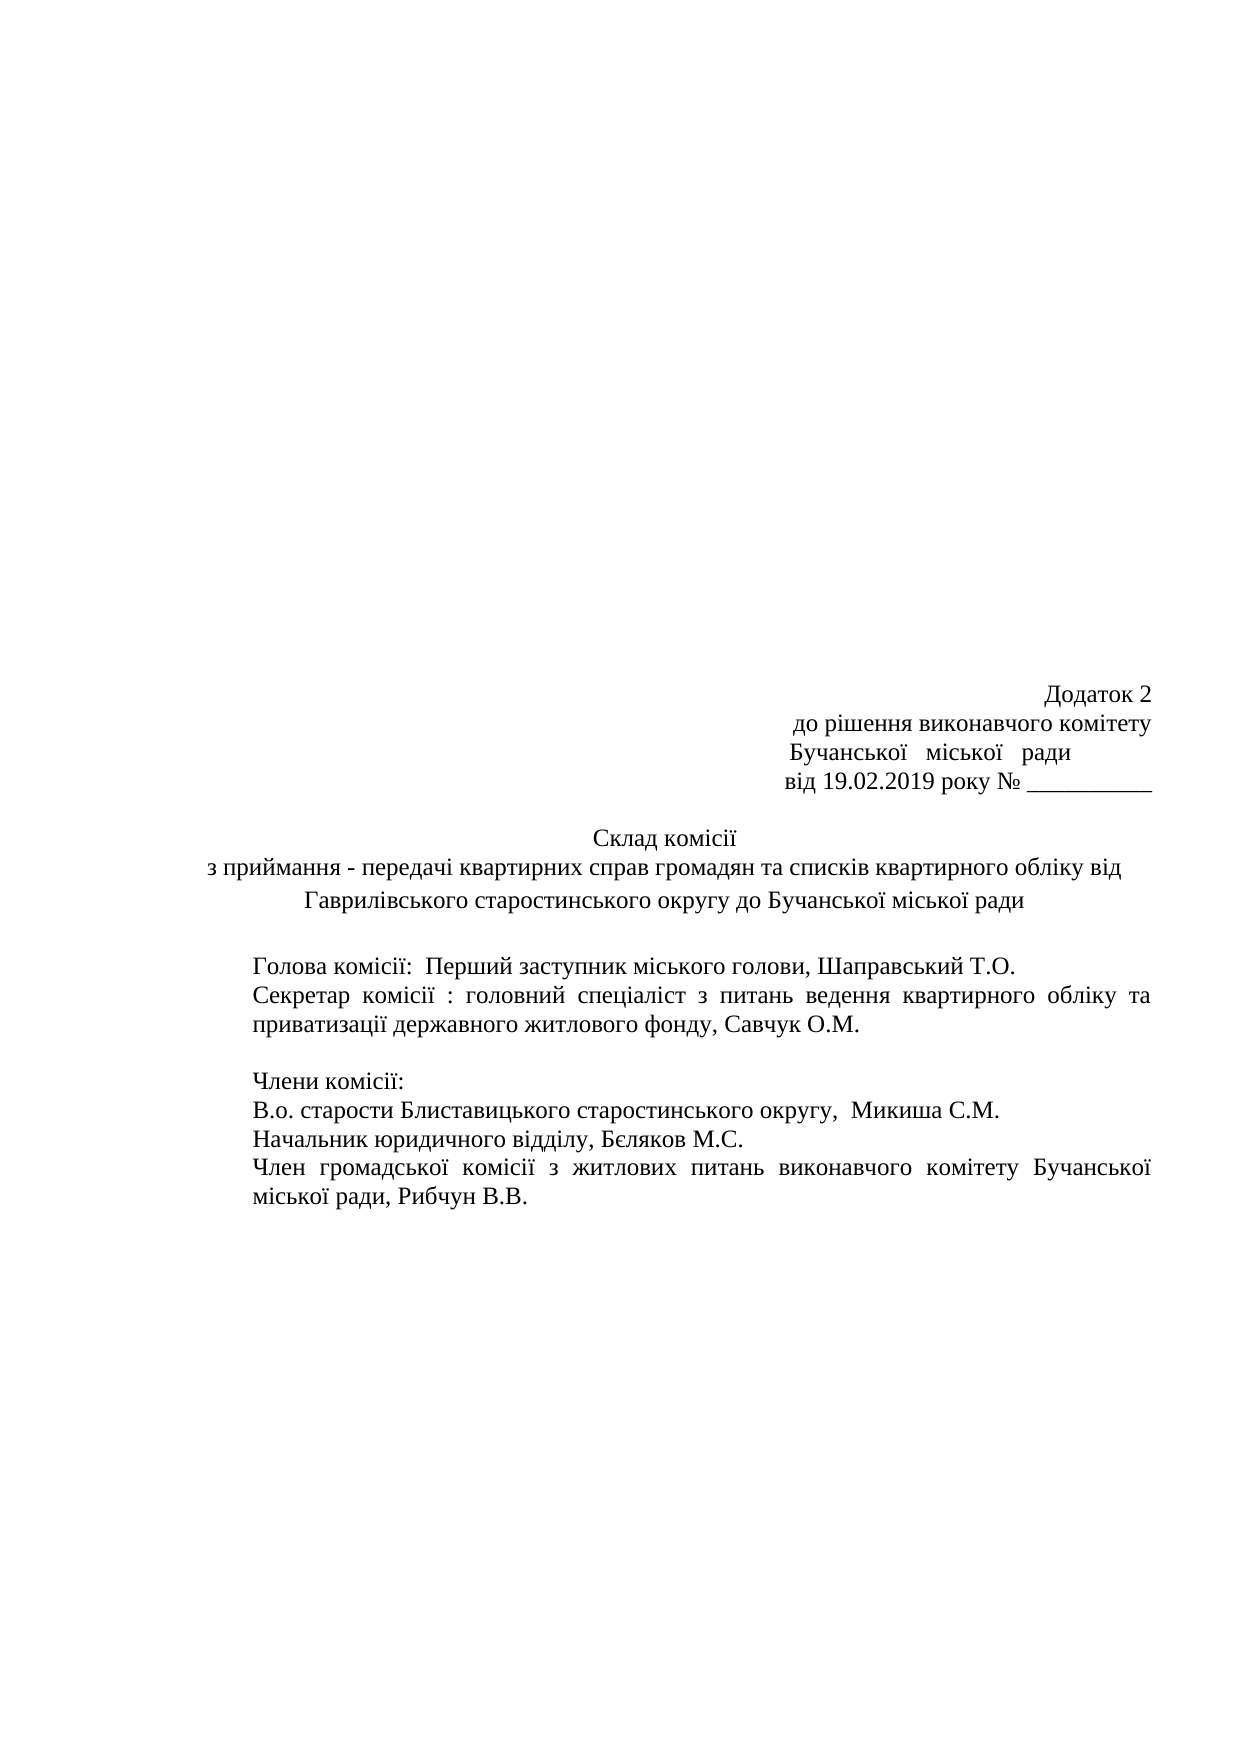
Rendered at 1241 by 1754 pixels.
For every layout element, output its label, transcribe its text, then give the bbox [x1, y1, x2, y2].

text Склад комісії [177, 823, 1152, 852]
list Член громадської комісії з житлових питань виконавчого комітету Бучанської міської ради, Рибчун В.В. [252, 1152, 1152, 1210]
text Додаток 2 [177, 679, 1152, 708]
list Начальник юридичного відділу, Бєляков М.С. [252, 1124, 1152, 1152]
text Бучанської міської ради [177, 737, 1152, 766]
list В.о. старости Блиставицького старостинського округу, Микиша С.М. [252, 1095, 1152, 1124]
text з приймання - передачі квартирних справ громадян та списків квартирного обліку від Гаврилівського старостинського округу до Бучанської міської ради [177, 852, 1152, 914]
text до рішення виконавчого комітету [177, 708, 1152, 737]
list Члени комісії: [252, 1066, 1152, 1095]
list Секретар комісії : головний спеціаліст з питань ведення квартирного обліку та приватизації державного житлового фонду, Савчук О.М. [252, 980, 1152, 1037]
text від 19.02.2019 року № __________ [177, 766, 1152, 794]
list Голова комісії: Перший заступник міського голови, Шаправський Т.О. [252, 951, 1152, 980]
